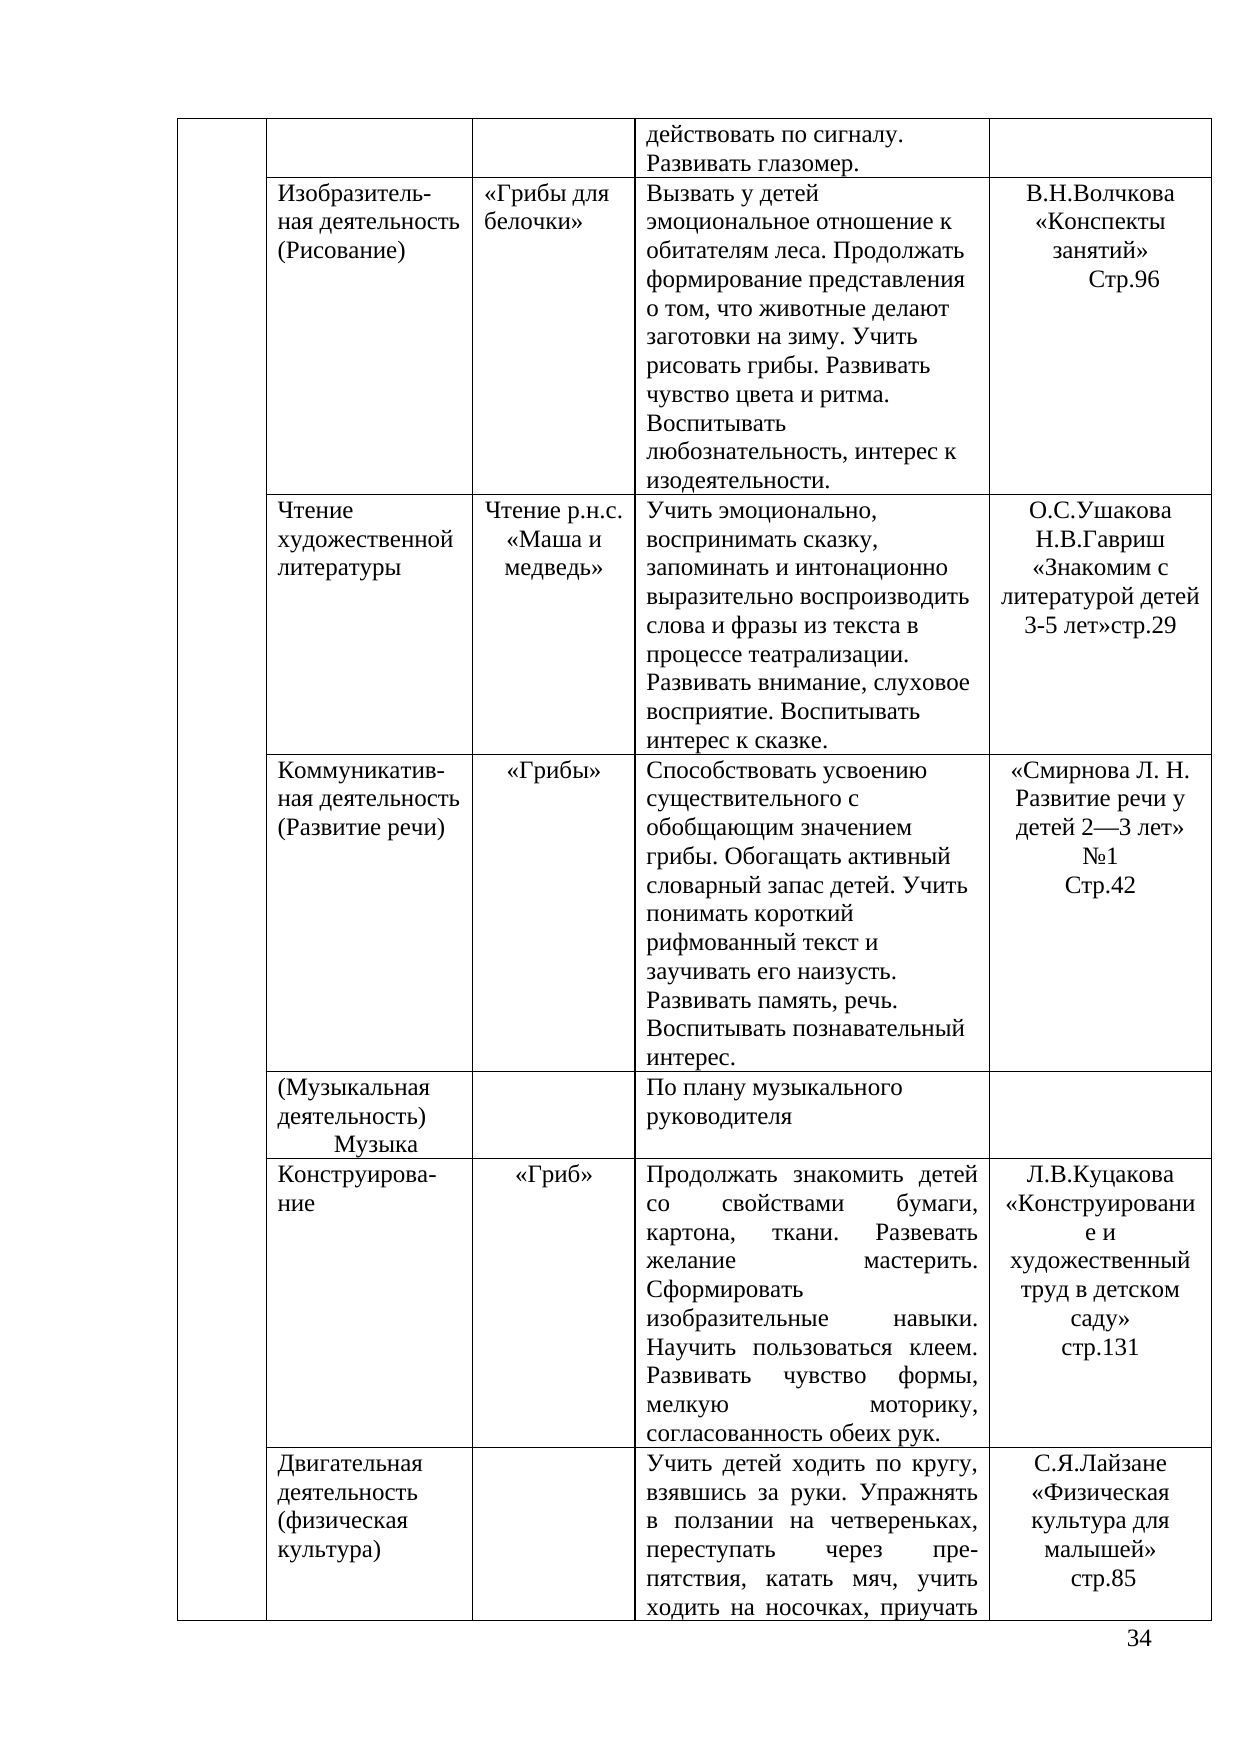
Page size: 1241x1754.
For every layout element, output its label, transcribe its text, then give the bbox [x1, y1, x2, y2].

table_cell О.С.Ушакова Н.В.Гавриш «Знакомим с литературой детей 3-5 лет»стр.29 [990, 495, 1211, 754]
table_cell Учить эмоционально, воспринимать сказку, запоминать и интонационно выразительно воспроизводить слова и фразы из текста в процессе театрализации. Развивать внимание, слуховое восприятие. Воспитывать интерес к сказке. [636, 495, 989, 754]
table_cell «Грибы» [473, 755, 634, 1071]
table_cell По плану музыкального руководителя [636, 1072, 989, 1158]
table_cell [473, 1448, 634, 1620]
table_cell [267, 1448, 472, 1620]
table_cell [267, 119, 472, 177]
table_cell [990, 1448, 1211, 1620]
table_cell В.Н.Волчкова «Конспекты занятий» Стр.96 [990, 178, 1211, 494]
table_cell Вызвать у детей эмоциональное отношение к обитателям леса. Продолжать формирование представления о том, что животные делают заготовки на зиму. Учить рисовать грибы. Развивать чувство цвета и ритма. Воспитывать любознательность, интерес к изодеятельности. [636, 178, 989, 494]
table_cell (Музыкальная деятельность) Музыка [267, 1072, 472, 1158]
table_cell [473, 1072, 634, 1158]
table_cell Конструирова-ние [267, 1159, 472, 1447]
table_cell [473, 119, 634, 177]
table_cell [990, 1072, 1211, 1158]
table_cell «Гриб» [473, 1159, 634, 1447]
table_cell Способствовать усвоению существительного с обобщающим значением грибы. Обогащать активный словарный запас детей. Учить понимать короткий рифмованный текст и заучивать его наизусть. Развивать память, речь. Воспитывать познавательный интерес. [636, 755, 989, 1071]
table_cell Чтение р.н.с. «Маша и медведь» [473, 495, 634, 754]
table_cell Чтение художественной литературы [267, 495, 472, 754]
table_cell Коммуникатив-ная деятельность (Развитие речи) [267, 755, 472, 1071]
table_cell «Смирнова Л. Н. Развитие речи у детей 2—3 лет» №1 Стр.42 [990, 755, 1211, 1071]
table_cell «Грибы для белочки» [473, 178, 634, 494]
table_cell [636, 1448, 989, 1620]
table_cell Продолжать знакомить детей со свойствами бумаги, картона, ткани. Развевать желание мастерить. Сформировать изобразительные навыки. Научить пользоваться клеем. Развивать чувство формы, мелкую моторику, согласованность обеих рук. [636, 1159, 989, 1447]
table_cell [636, 119, 989, 177]
table_cell Л.В.Куцакова «Конструирование и художественный труд в детском саду» стр.131 [990, 1159, 1211, 1447]
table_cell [990, 119, 1211, 177]
table_cell Изобразитель-ная деятельность (Рисование) [267, 178, 472, 494]
